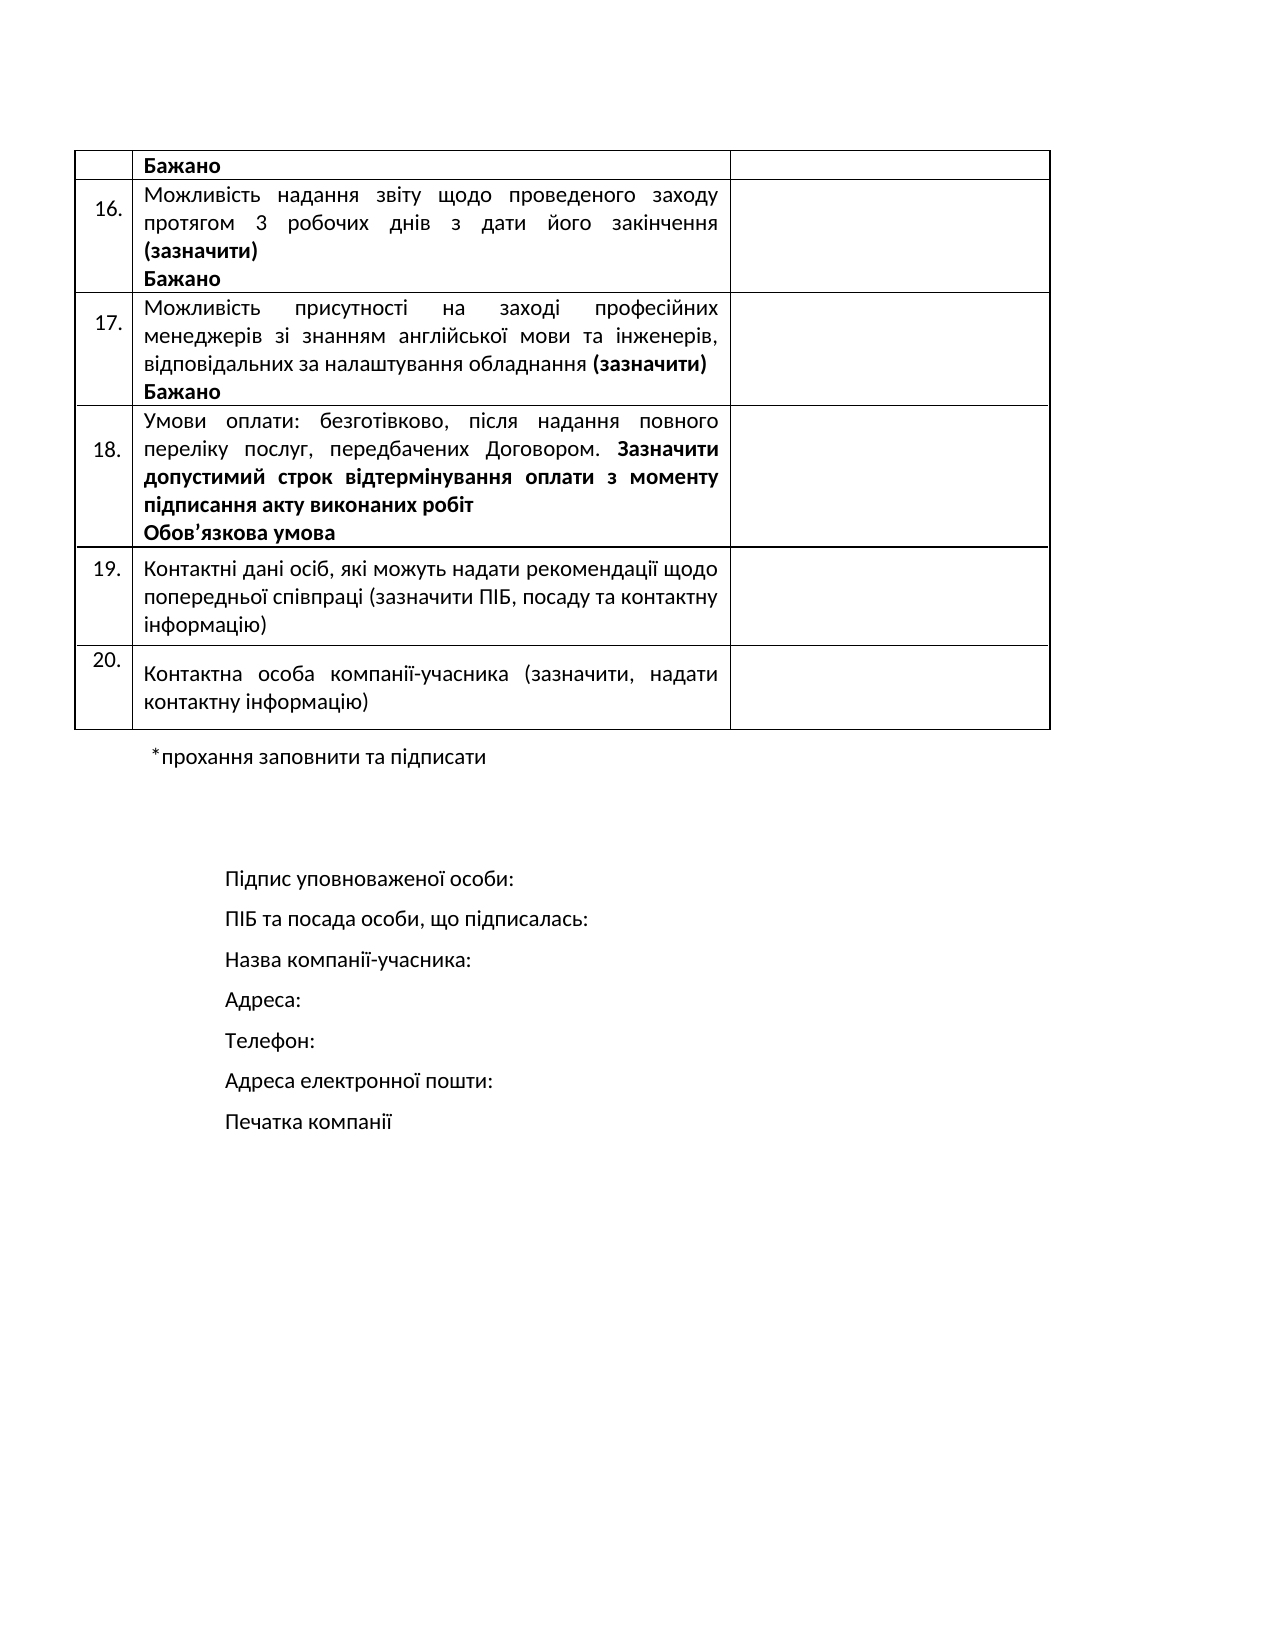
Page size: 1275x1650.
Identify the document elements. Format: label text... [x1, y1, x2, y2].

table_cell [76, 547, 132, 644]
table_cell [731, 151, 1049, 179]
text Печатка компанії [150, 1107, 1125, 1135]
text *прохання заповнити та підписати [150, 742, 1125, 770]
table_cell Умови оплати: безготівково, після надання повного переліку послуг, передбачених Договором. Зазначити допустимий строк відтермінування оплати з моменту підписання акту виконаних робіт Обов’язкова умова [133, 406, 730, 546]
table_cell [731, 645, 1049, 729]
table_cell [76, 180, 132, 292]
text Адреса: [225, 985, 1125, 1013]
table_cell [731, 180, 1049, 292]
table_cell [76, 293, 132, 405]
table_cell [76, 646, 132, 729]
table_cell [731, 293, 1049, 405]
table_cell [76, 151, 132, 179]
table_cell [731, 546, 1049, 644]
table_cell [133, 151, 730, 179]
table_cell [731, 405, 1049, 546]
table_cell [76, 406, 132, 546]
table_cell Контактні дані осіб, які можуть надати рекомендації щодо попередньої співпраці (зазначити ПІБ, посаду та контактну інформацію) [133, 548, 730, 644]
text Назва компанії-учасника: [225, 945, 1125, 973]
text Адреса електронної пошти: [225, 1066, 1125, 1094]
text ПІБ та посада особи, що підписалась: [225, 904, 1125, 932]
text Телефон: [225, 1026, 1125, 1054]
table_cell Можливість надання звіту щодо проведеного заходу протягом 3 робочих днів з дати його закінчення (зазначити) Бажано [133, 180, 730, 292]
text Підпис уповноваженої особи: [225, 864, 1125, 892]
table_cell Контактна особа компанії-учасника (зазначити, надати контактну інформацію) [133, 646, 730, 729]
table_cell Можливість присутності на заході професійних менеджерів зі знанням англійської мови та інженерів, відповідальних за налаштування обладнання (зазначити) Бажано [133, 293, 730, 405]
